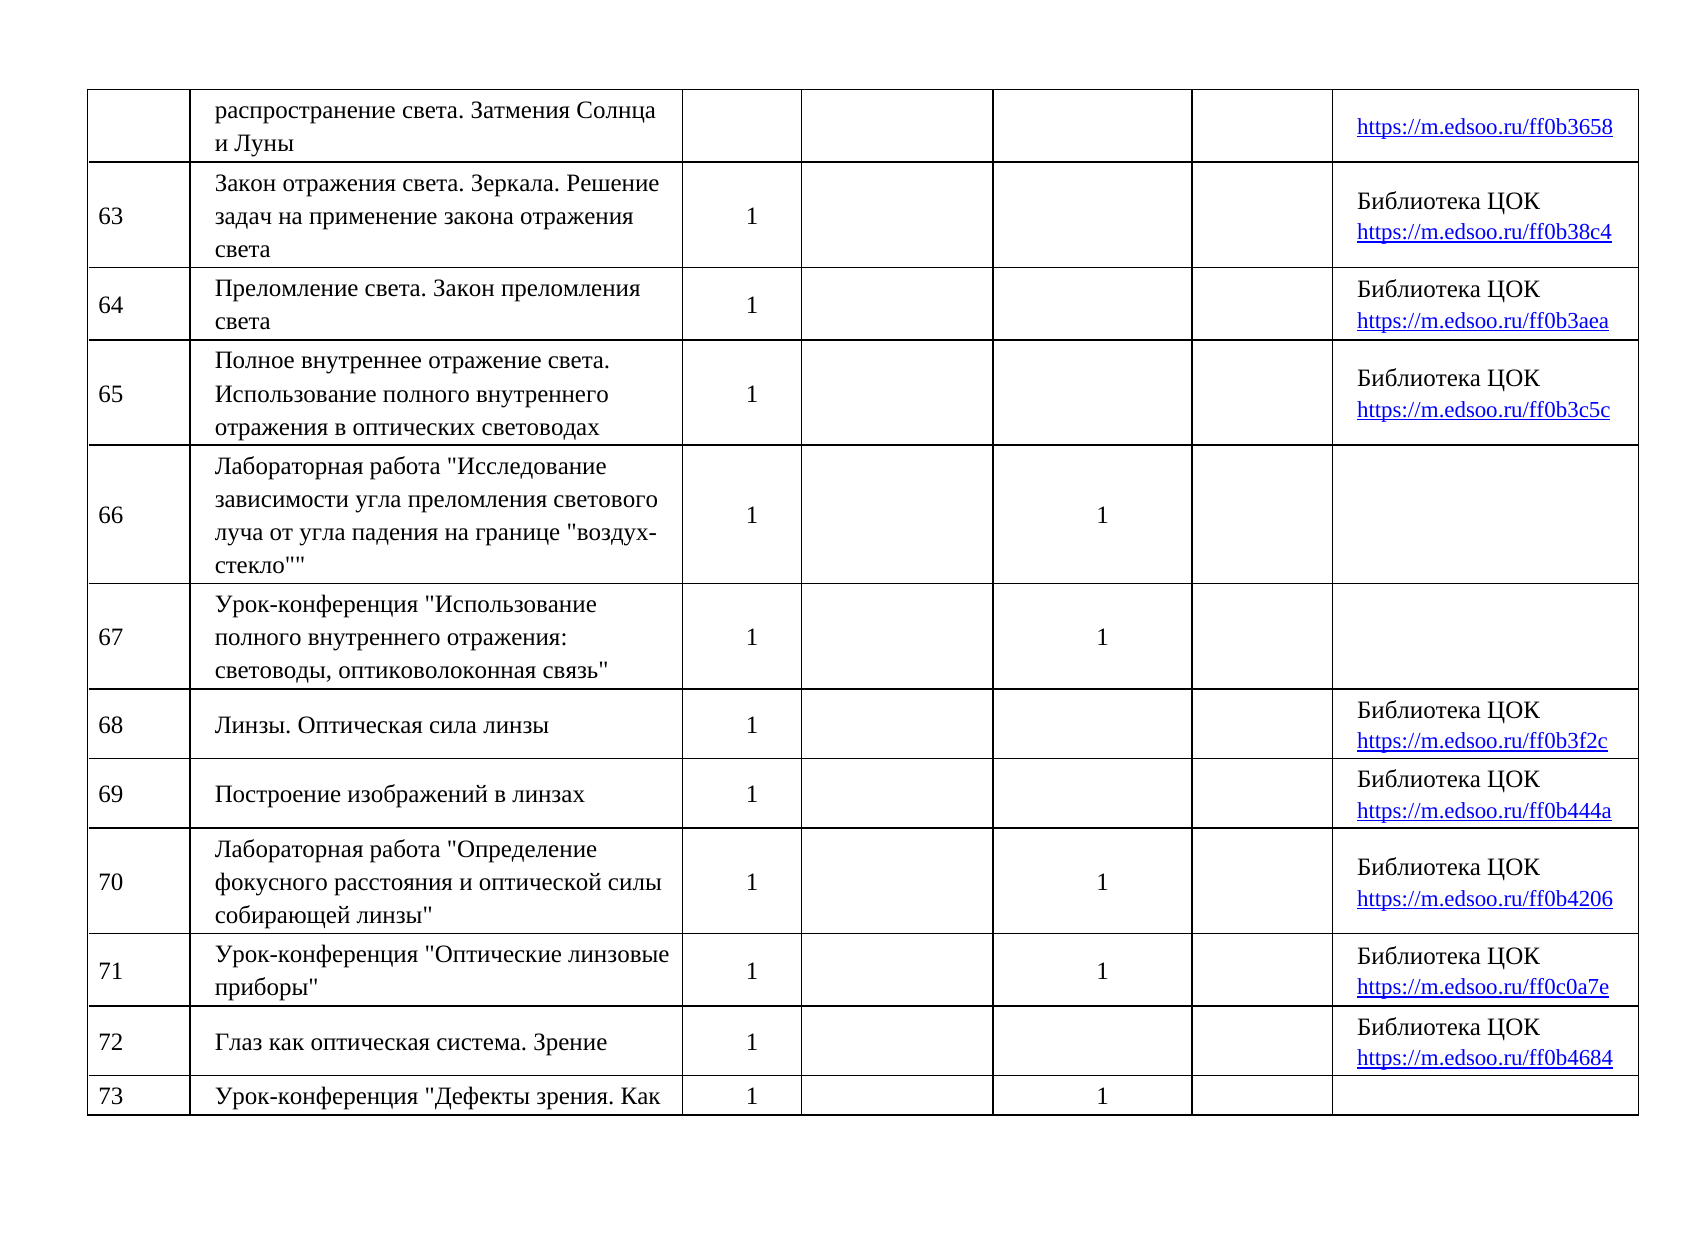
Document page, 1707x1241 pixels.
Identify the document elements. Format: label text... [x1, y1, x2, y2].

table_cell 1 [683, 446, 801, 583]
table_cell 1 [683, 90, 801, 161]
table_cell [1193, 341, 1332, 444]
table_cell [994, 90, 1191, 161]
table_cell 66 [88, 445, 189, 583]
table_cell [1193, 934, 1332, 1005]
table_cell [802, 759, 992, 827]
table_cell 1 [683, 584, 801, 688]
table_cell [1333, 446, 1638, 583]
table_cell [1193, 690, 1332, 758]
table_cell [1193, 163, 1332, 266]
table_cell Библиотека ЦОК https://m.edsoo.ru/ff0b3c5c [1333, 341, 1638, 444]
table_cell 1 [683, 163, 801, 266]
table_cell 1 [683, 1007, 801, 1075]
table_cell Лабораторная работа "Исследование зависимости угла преломления светового луча от угла падения на границе "воздух-стекло"" [191, 446, 682, 583]
table_cell 1 [994, 829, 1191, 933]
table_cell [802, 690, 992, 758]
table_cell [802, 446, 992, 583]
table_cell Урок-конференция "Оптические линзовые приборы" [191, 934, 682, 1005]
table_cell 1 [683, 759, 801, 827]
table_cell 73 [88, 1076, 189, 1114]
table_cell Библиотека ЦОК https://m.edsoo.ru/ff0b444a [1333, 759, 1638, 827]
table_cell Библиотека ЦОК https://m.edsoo.ru/ff0b38c4 [1333, 163, 1638, 266]
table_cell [191, 1076, 682, 1114]
table_cell Библиотека ЦОК https://m.edsoo.ru/ff0b3f2c [1333, 690, 1638, 758]
table_cell 1 [683, 341, 801, 444]
table_cell [1333, 584, 1638, 688]
table_cell [802, 1076, 992, 1114]
table_cell [802, 341, 992, 444]
table_cell Полное внутреннее отражение света. Использование полного внутреннего отражения в оптических световодах [191, 341, 682, 444]
table_cell 1 [994, 934, 1191, 1005]
table_cell [1193, 584, 1332, 688]
table_cell 70 [88, 828, 189, 933]
table_cell 1 [683, 268, 801, 339]
table_cell [802, 934, 992, 1005]
table_cell [994, 341, 1191, 444]
table_cell [802, 90, 992, 161]
table_cell 1 [683, 690, 801, 758]
table_cell 1 [683, 1076, 801, 1114]
table_cell 64 [88, 268, 189, 339]
table_cell 1 [683, 934, 801, 1005]
table_cell 1 [994, 1076, 1191, 1114]
table_cell 62 [88, 90, 189, 161]
table_cell [994, 163, 1191, 266]
table_cell [1193, 1007, 1332, 1075]
table_cell [1193, 446, 1332, 583]
table_cell 71 [88, 934, 189, 1005]
table_cell [802, 584, 992, 688]
table_cell Библиотека ЦОК https://m.edsoo.ru/ff0b4206 [1333, 829, 1638, 933]
table_cell Библиотека ЦОК https://m.edsoo.ru/ff0b3aea [1333, 268, 1638, 339]
table_cell Преломление света. Закон преломления света [191, 268, 682, 339]
table_cell Глаз как оптическая система. Зрение [191, 1007, 682, 1075]
table_cell Лабораторная работа "Определение фокусного расстояния и оптической силы собирающей линзы" [191, 829, 682, 933]
table_cell [994, 690, 1191, 758]
table_cell 65 [88, 340, 189, 444]
table_cell Построение изображений в линзах [191, 759, 682, 827]
table_cell [1333, 1076, 1638, 1114]
table_cell 1 [994, 584, 1191, 688]
table_cell 69 [88, 759, 189, 827]
table_cell [1193, 1076, 1332, 1114]
table_cell Линзы. Оптическая сила линзы [191, 690, 682, 758]
table_cell 63 [88, 162, 189, 266]
table_cell [802, 268, 992, 339]
table_cell [1193, 268, 1332, 339]
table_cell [1333, 90, 1638, 161]
table_cell Библиотека ЦОК https://m.edsoo.ru/ff0c0a7e [1333, 934, 1638, 1005]
table_cell [994, 268, 1191, 339]
table_cell [994, 759, 1191, 827]
table_cell [1193, 759, 1332, 827]
table_cell [802, 1007, 992, 1075]
table_cell 1 [683, 829, 801, 933]
table_cell 68 [88, 689, 189, 758]
table_cell Урок-конференция "Использование полного внутреннего отражения: световоды, оптиковолоконная связь" [191, 584, 682, 688]
table_cell [802, 163, 992, 266]
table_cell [191, 90, 682, 161]
table_cell Библиотека ЦОК https://m.edsoo.ru/ff0b4684 [1333, 1007, 1638, 1075]
table_cell [1193, 829, 1332, 933]
table_cell [802, 829, 992, 933]
table_cell Закон отражения света. Зеркала. Решение задач на применение закона отражения света [191, 163, 682, 266]
table_cell 72 [88, 1006, 189, 1075]
table_cell 67 [88, 584, 189, 688]
table_cell [1193, 90, 1332, 161]
table_cell 1 [994, 446, 1191, 583]
table_cell [994, 1007, 1191, 1075]
